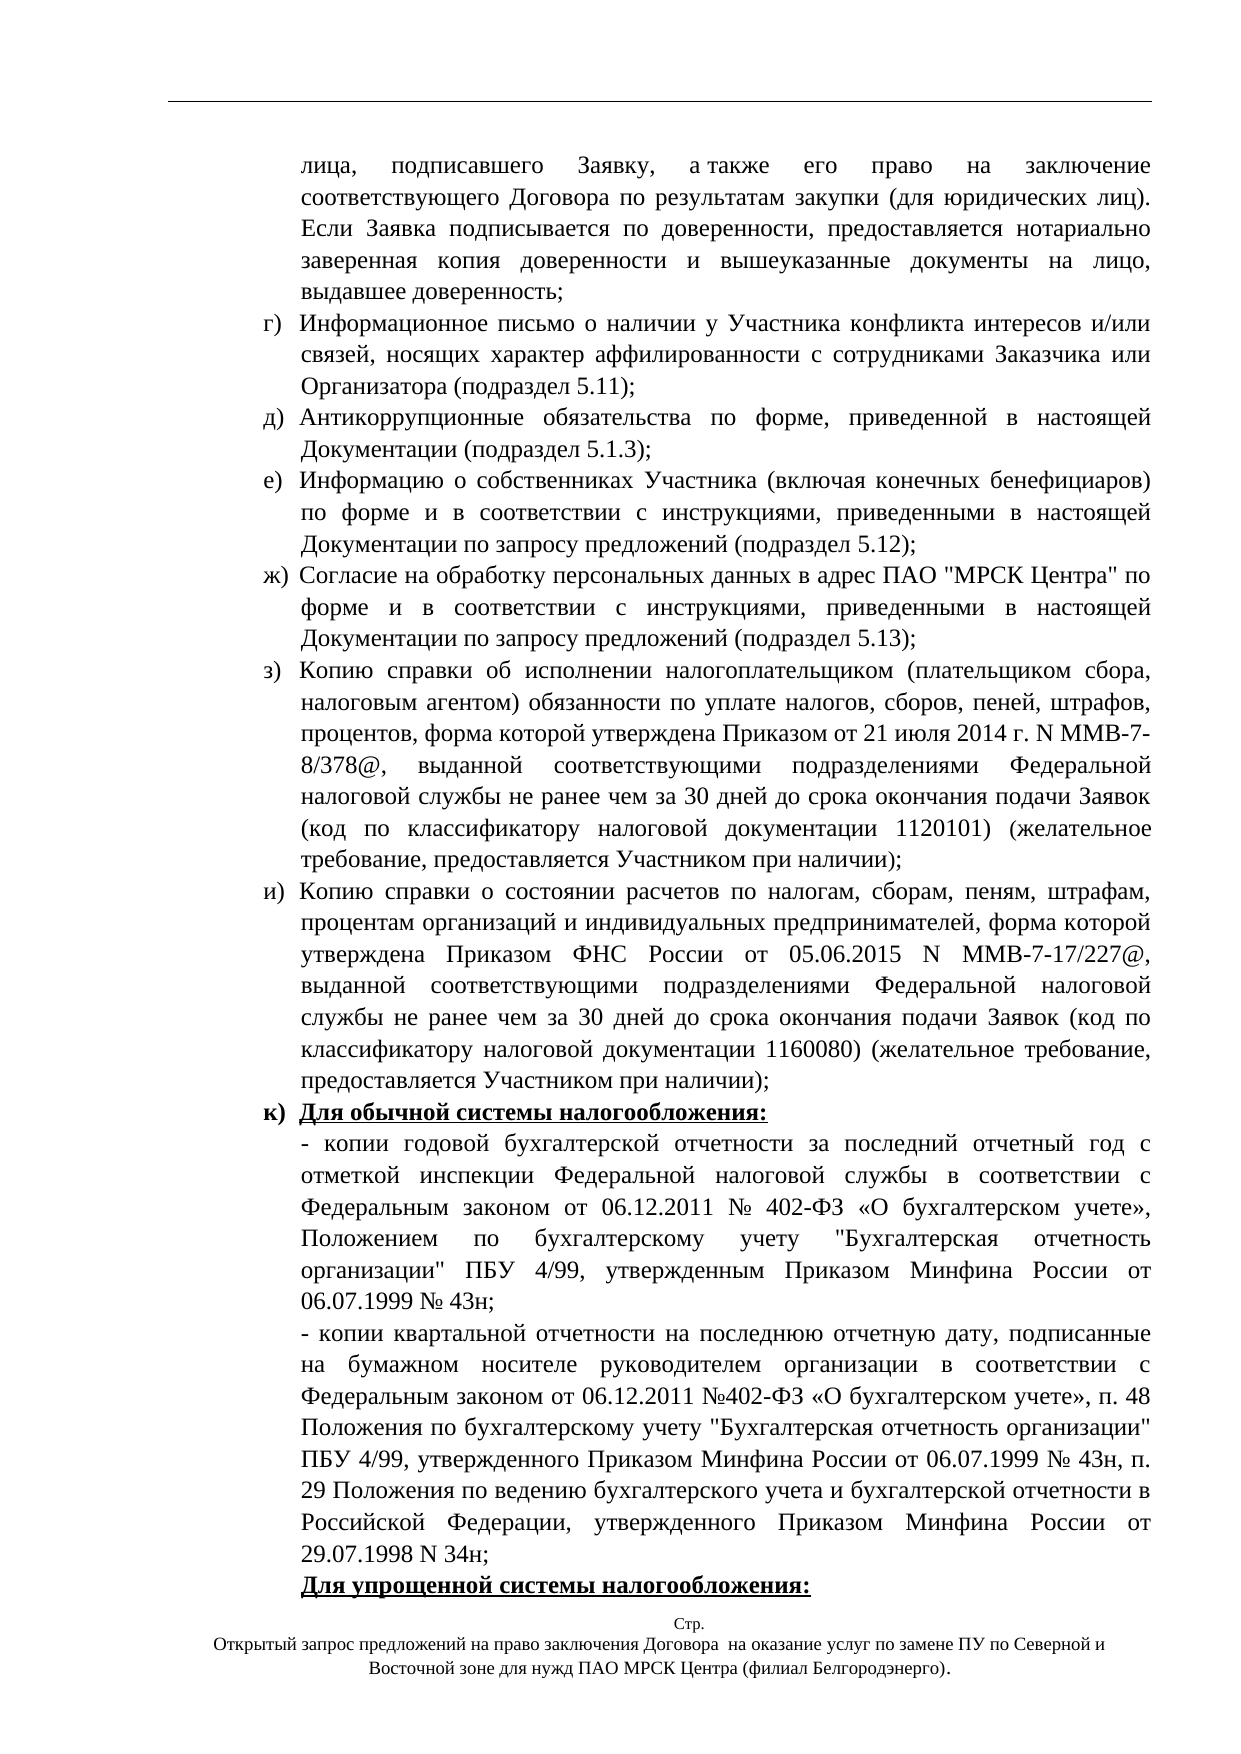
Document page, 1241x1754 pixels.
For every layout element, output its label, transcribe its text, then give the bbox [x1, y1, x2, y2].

text - копии годовой бухгалтерской отчетности за последний отчетный год с отметкой инспекции Федеральной налоговой службы в соответствии с Федеральным законом от 06.12.2011 № 402-ФЗ «О бухгалтерском учете», Положением по бухгалтерскому учету "Бухгалтерская отчетность организации" ПБУ 4/99, утвержденным Приказом Минфина России от 06.07.1999 № 43н; [301, 1128, 1152, 1315]
list Для обычной системы налогообложения: [263, 1097, 1152, 1126]
text Для упрощенной системы налогообложения: [301, 1570, 1152, 1599]
text - копии квартальной отчетности на последнюю отчетную дату, подписанные на бумажном носителе руководителем организации в соответствии с Федеральным законом от 06.12.2011 №402-ФЗ «О бухгалтерском учете», п. 48 Положения по бухгалтерскому учету "Бухгалтерская отчетность организации" ПБУ 4/99, утвержденного Приказом Минфина России от 06.07.1999 № 43н, п. 29 Положения по ведению бухгалтерского учета и бухгалтерской отчетности в Российской Федерации, утвержденного Приказом Минфина России от 29.07.1998 N 34н; [301, 1318, 1152, 1567]
list Копию справки о состоянии расчетов по налогам, сборам, пеням, штрафам, процентам организаций и индивидуальных предпринимателей, форма которой утверждена Приказом ФНС России от 05.06.2015 N ММВ-7-17/227@, выданной соответствующими подразделениями Федеральной налоговой службы не ранее чем за 30 дней до срока окончания подачи Заявок (код по классификатору налоговой документации 1160080) (желательное требование, предоставляется Участником при наличии); [263, 876, 1152, 1094]
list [263, 150, 1152, 305]
list Копию справки об исполнении налогоплательщиком (плательщиком сбора, налоговым агентом) обязанности по уплате налогов, сборов, пеней, штрафов, процентов, форма которой утверждена Приказом от 21 июля 2014 г. N ММВ-7-8/378@, выданной соответствующими подразделениями Федеральной налоговой службы не ранее чем за 30 дней до срока окончания подачи Заявок (код по классификатору налоговой документации 1120101) (желательное требование, предоставляется Участником при наличии); [263, 655, 1152, 873]
